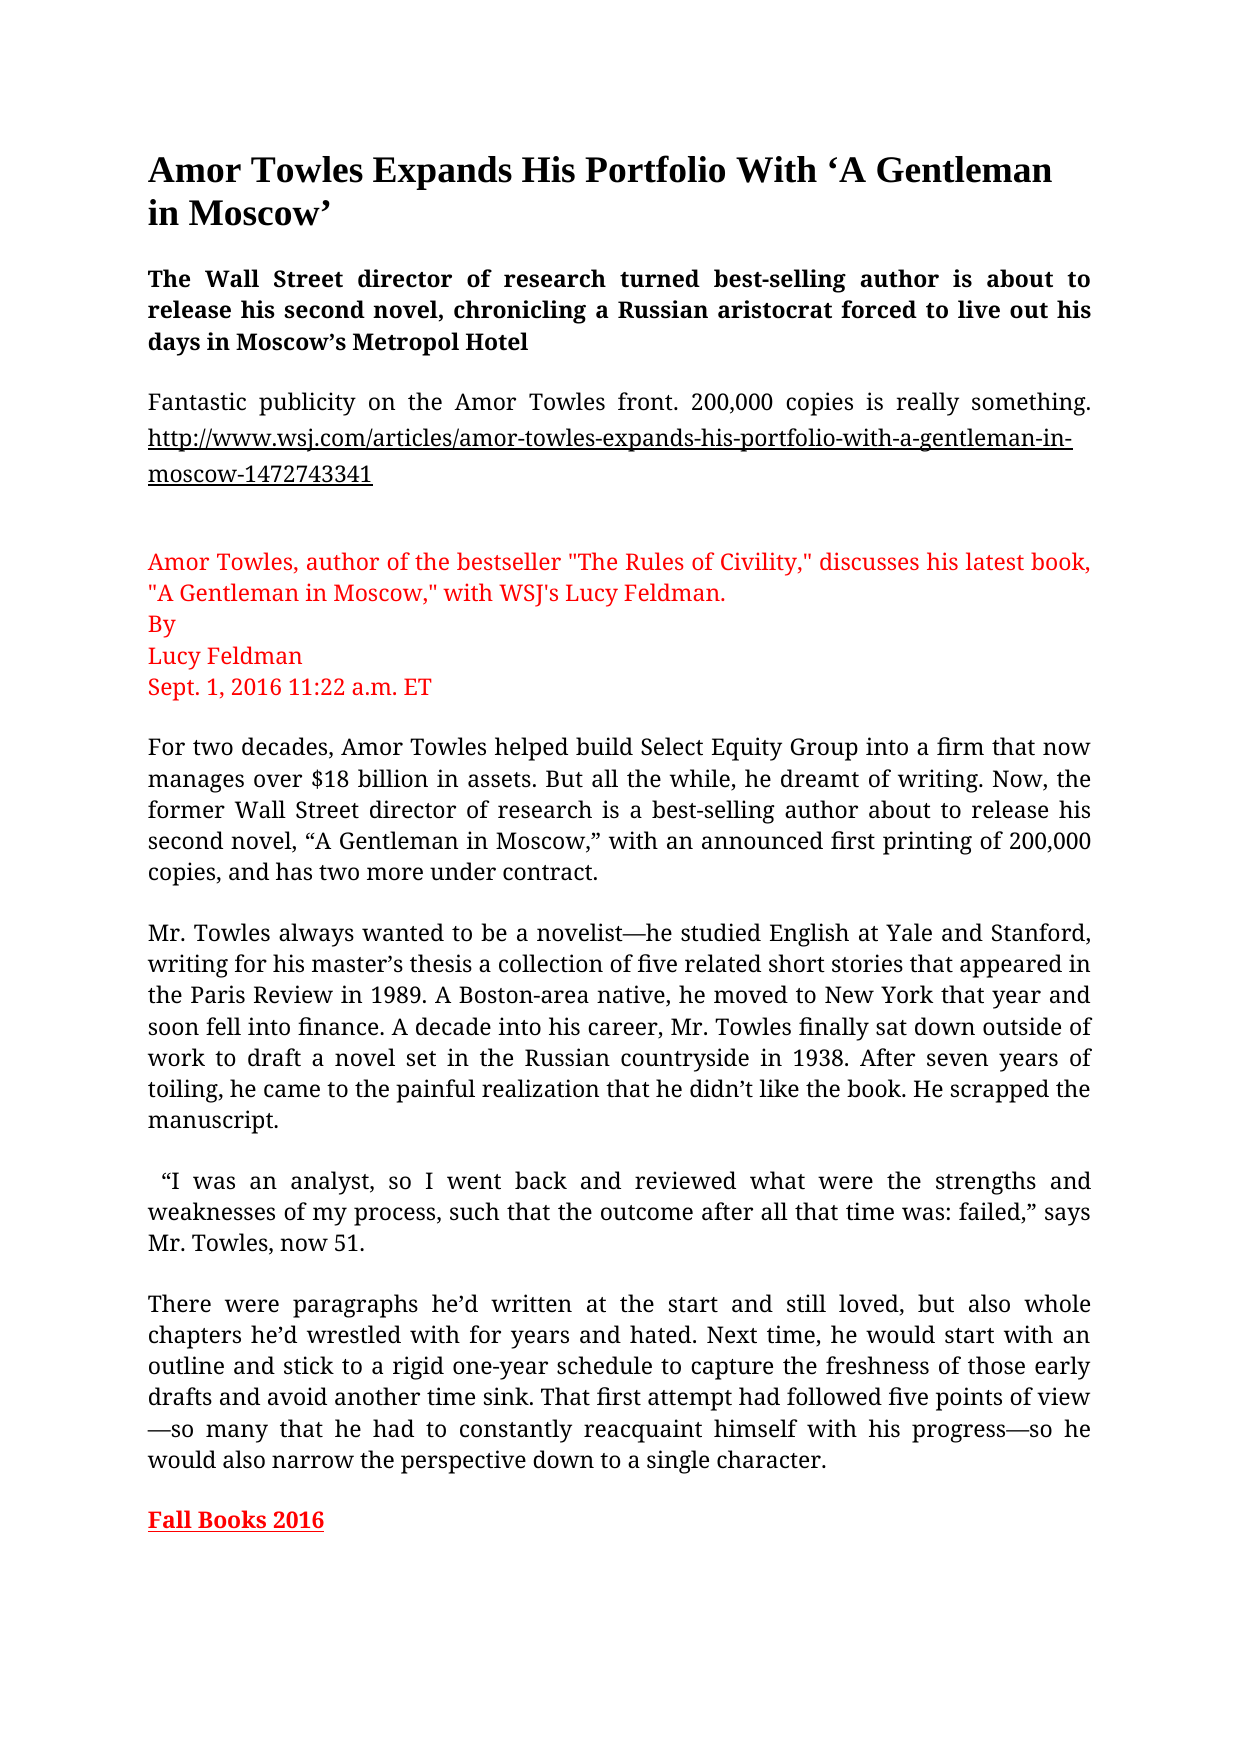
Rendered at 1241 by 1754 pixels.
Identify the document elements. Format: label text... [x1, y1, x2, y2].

text Sept. 1, 2016 11:22 a.m. ET [148, 671, 1093, 702]
text Fall Books 2016 [148, 1504, 1093, 1535]
text By [148, 608, 1093, 639]
text Mr. Towles always wanted to be a novelist—he studied English at Yale and Stanford, writing for his master’s thesis a collection of five related short stories that appeared in the Paris Review in 1989. A Boston-area native, he moved to New York that year and soon fell into finance. A decade into his career, Mr. Towles finally sat down outside of work to draft a novel set in the Russian countryside in 1938. After seven years of toiling, he came to the painful realization that he didn’t like the book. He scrapped the manuscript. [148, 917, 1093, 1135]
subtitle Amor Towles Expands His Portfolio With ‘A Gentleman in Moscow’ [148, 148, 1093, 234]
text “I was an analyst, so I went back and reviewed what were the strengths and weaknesses of my process, such that the outcome after all that time was: failed,” says Mr. Towles, now 51. [148, 1164, 1093, 1258]
text Lucy Feldman [148, 639, 1093, 671]
text Amor Towles, author of the bestseller "The Rules of Civility," discusses his latest book, "A Gentleman in Moscow," with WSJ's Lucy Feldman. [148, 546, 1093, 608]
text For two decades, Amor Towles helped build Select Equity Group into a firm that now manages over $18 billion in assets. But all the while, he dreamt of writing. Now, the former Wall Street director of research is a best-selling author about to release his second novel, “A Gentleman in Moscow,” with an announced first printing of 200,000 copies, and has two more under contract. [148, 731, 1093, 887]
text There were paragraphs he’d written at the start and still loved, but also whole chapters he’d wrestled with for years and hated. Next time, he would start with an outline and stick to a rigid one-year schedule to capture the freshness of those early drafts and avoid another time sink. That first attempt had followed five points of view—so many that he had to constantly reacquaint himself with his progress—so he would also narrow the perspective down to a single character. [148, 1287, 1093, 1475]
text Fantastic publicity on the Amor Towles front. 200,000 copies is really something. http://www.wsj.com/articles/amor-towles-expands-his-portfolio-with-a-gentleman-in-moscow-1472743341 [148, 386, 1093, 489]
text The Wall Street director of research turned best-selling author is about to release his second novel, chronicling a Russian aristocrat forced to live out his days in Moscow’s Metropol Hotel [148, 263, 1093, 357]
